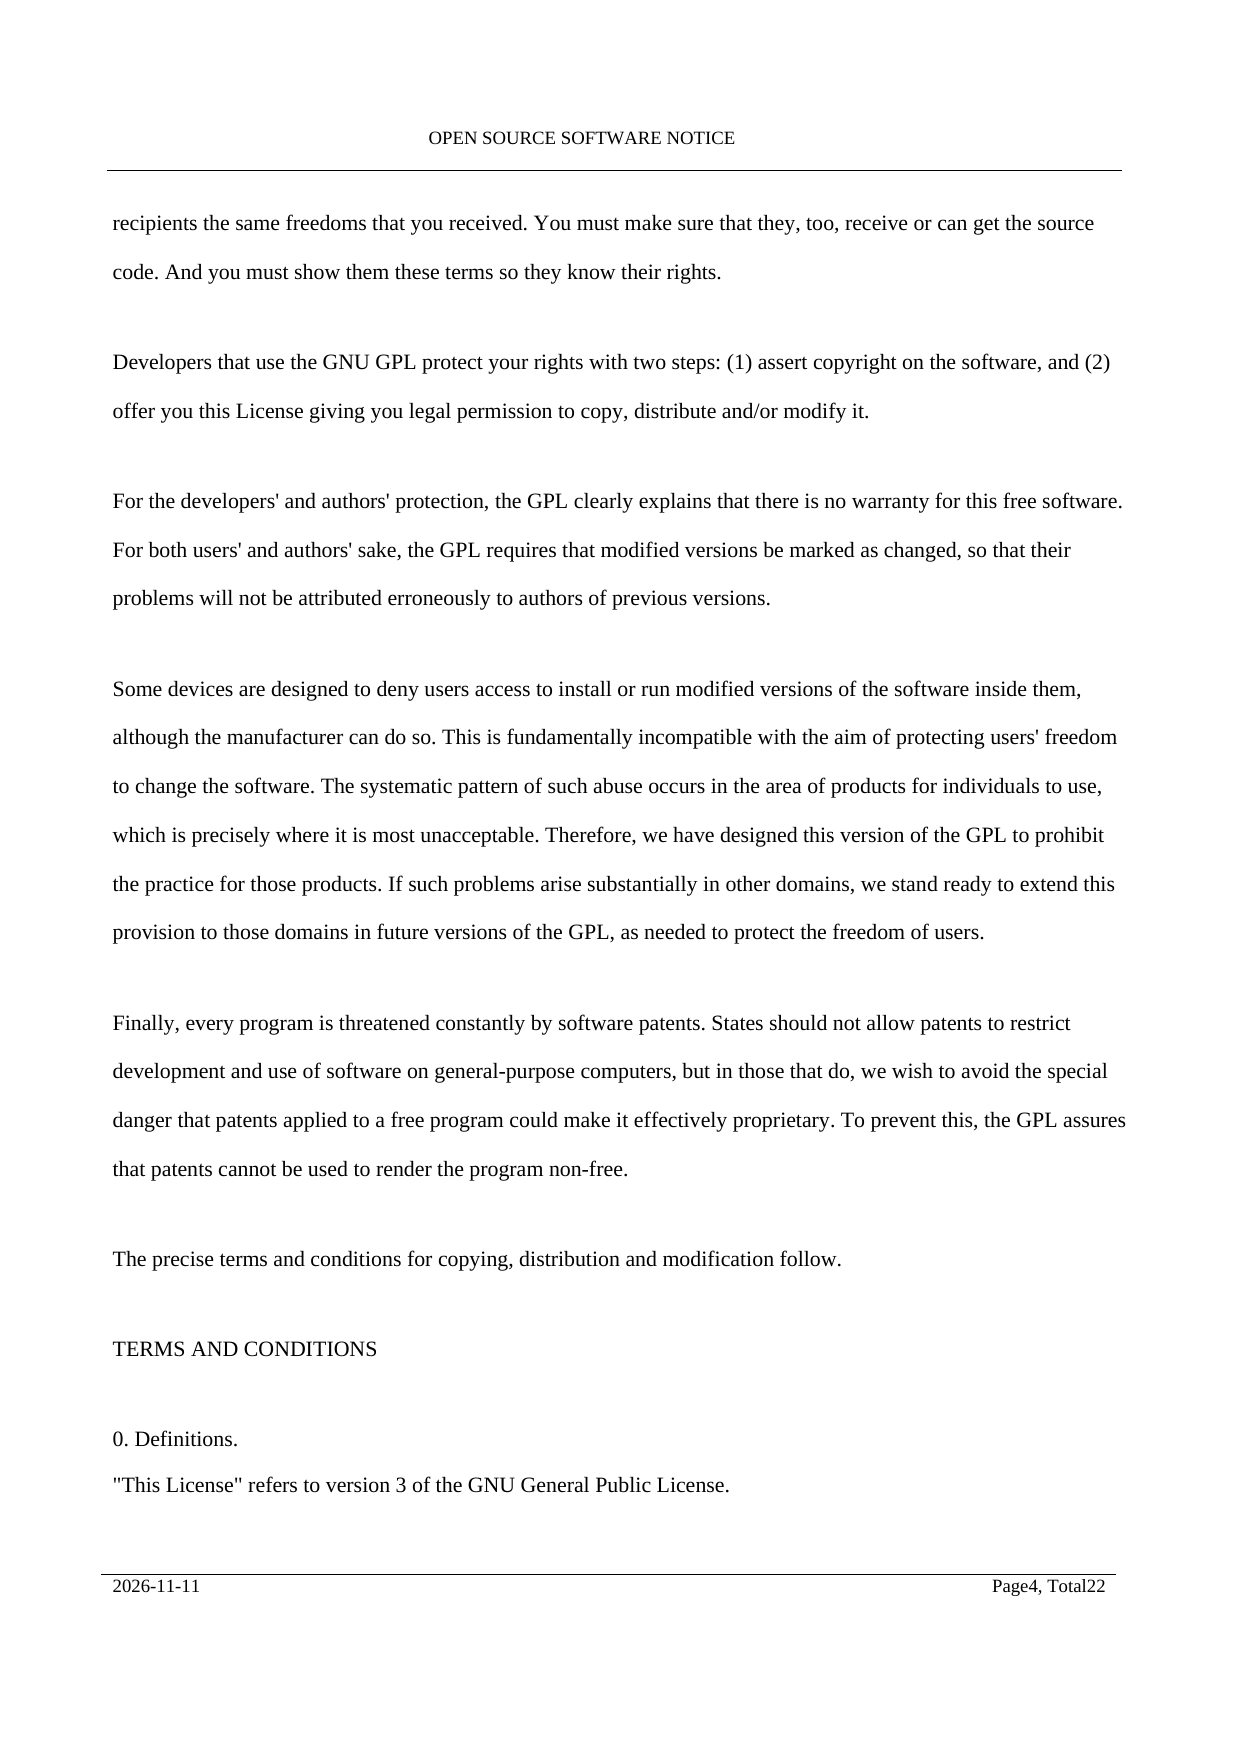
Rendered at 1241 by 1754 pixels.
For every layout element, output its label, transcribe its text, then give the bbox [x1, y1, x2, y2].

text For the developers' and authors' protection, the GPL clearly explains that there is no warranty for this free software. For both users' and authors' sake, the GPL requires that modified versions be marked as changed, so that their problems will not be attributed erroneously to authors of previous versions. [112, 484, 1128, 614]
text Some devices are designed to deny users access to install or run modified versions of the software inside them, although the manufacturer can do so. This is fundamentally incompatible with the aim of protecting users' freedom to change the software. The systematic pattern of such abuse occurs in the area of products for individuals to use, which is precisely where it is most unacceptable. Therefore, we have designed this version of the GPL to prohibit the practice for those products. If such problems arise substantially in other domains, we stand ready to extend this provision to those domains in future versions of the GPL, as needed to protect the freedom of users. [112, 672, 1128, 948]
text TERMS AND CONDITIONS [112, 1333, 1128, 1365]
text "This License" refers to version 3 of the GNU General Public License. [112, 1468, 1128, 1500]
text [112, 206, 1128, 288]
text Finally, every program is threatened constantly by software patents. States should not allow patents to restrict development and use of software on general-purpose computers, but in those that do, we wish to avoid the special danger that patents applied to a free program could make it effectively proprietary. To prevent this, the GPL assures that patents cannot be used to render the program non-free. [112, 1006, 1128, 1185]
text 0. Definitions. [112, 1423, 1128, 1455]
text The precise terms and conditions for copying, distribution and modification follow. [112, 1242, 1128, 1275]
text Developers that use the GNU GPL protect your rights with two steps: (1) assert copyright on the software, and (2) offer you this License giving you legal permission to copy, distribute and/or modify it. [112, 345, 1128, 427]
